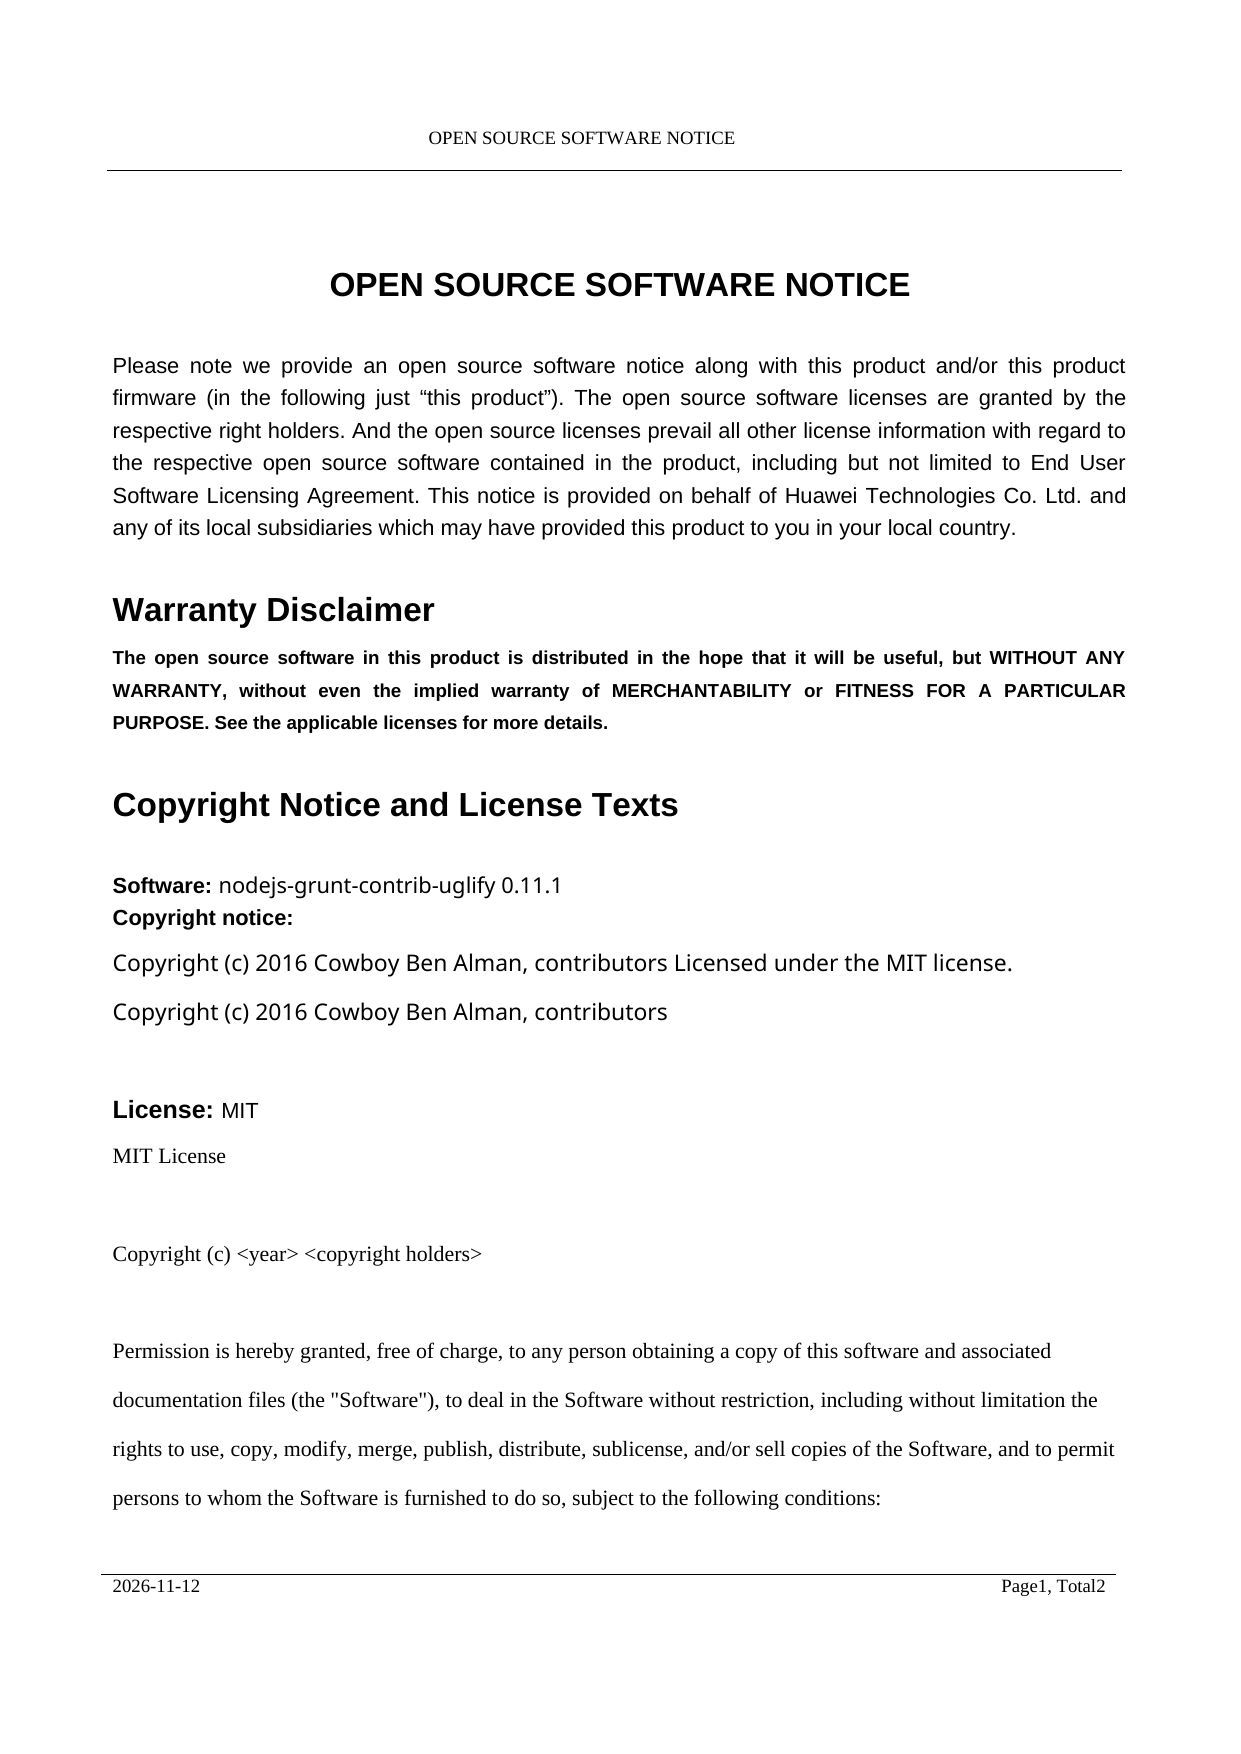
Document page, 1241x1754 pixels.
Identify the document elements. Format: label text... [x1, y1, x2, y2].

text The open source software in this product is distributed in the hope that it will be useful, but WITHOUT ANY WARRANTY, without even the implied warranty of MERCHANTABILITY or FITNESS FOR A PARTICULAR PURPOSE. See the applicable licenses for more details. [112, 641, 1128, 739]
text OPEN SOURCE SOFTWARE NOTICE [112, 251, 1128, 316]
text Warranty Disclaimer [112, 576, 1128, 641]
text Please note we provide an open source software notice along with this product and/or this product firmware (in the following just “this product”). The open source software licenses are granted by the respective right holders. And the open source licenses prevail all other license information with regard to the respective open source software contained in the product, including but not limited to End User Software Licensing Agreement. This notice is provided on behalf of Huawei Technologies Co. Ltd. and any of its local subsidiaries which may have provided this product to you in your local country. [112, 349, 1128, 544]
text License: MIT [112, 1093, 1128, 1125]
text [112, 1140, 1128, 1513]
text Copyright Notice and License Texts [112, 771, 1128, 836]
text Software: nodejs-grunt-contrib-uglify 0.11.1 [112, 869, 1128, 901]
text Copyright (c) 2016 Cowboy Ben Alman, contributors Licensed under the MIT license. Copyright (c) 2016 Cowboy Ben Alman, contributors [112, 947, 1128, 1077]
text Copyright notice: [112, 901, 1128, 934]
